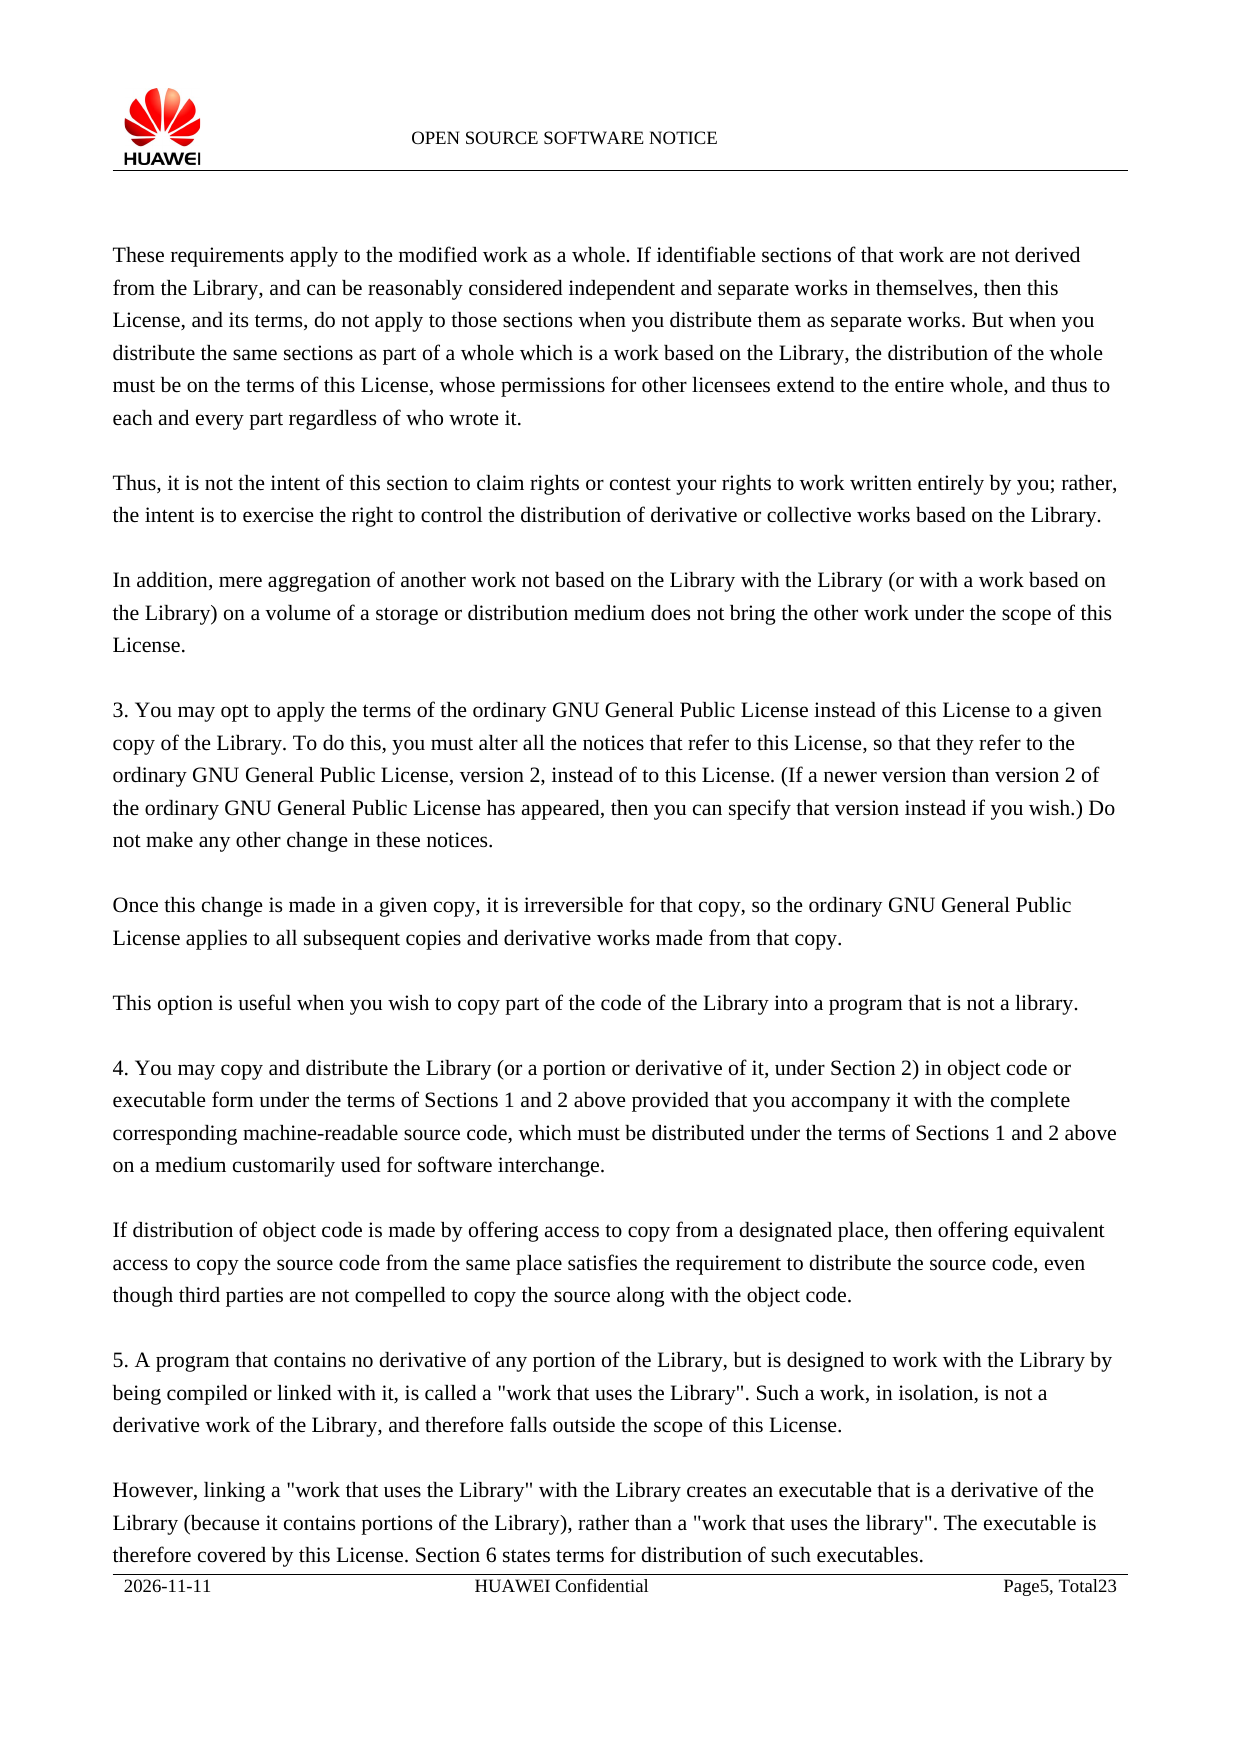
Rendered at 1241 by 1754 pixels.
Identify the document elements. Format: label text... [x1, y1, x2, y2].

picture [124, 88, 201, 165]
